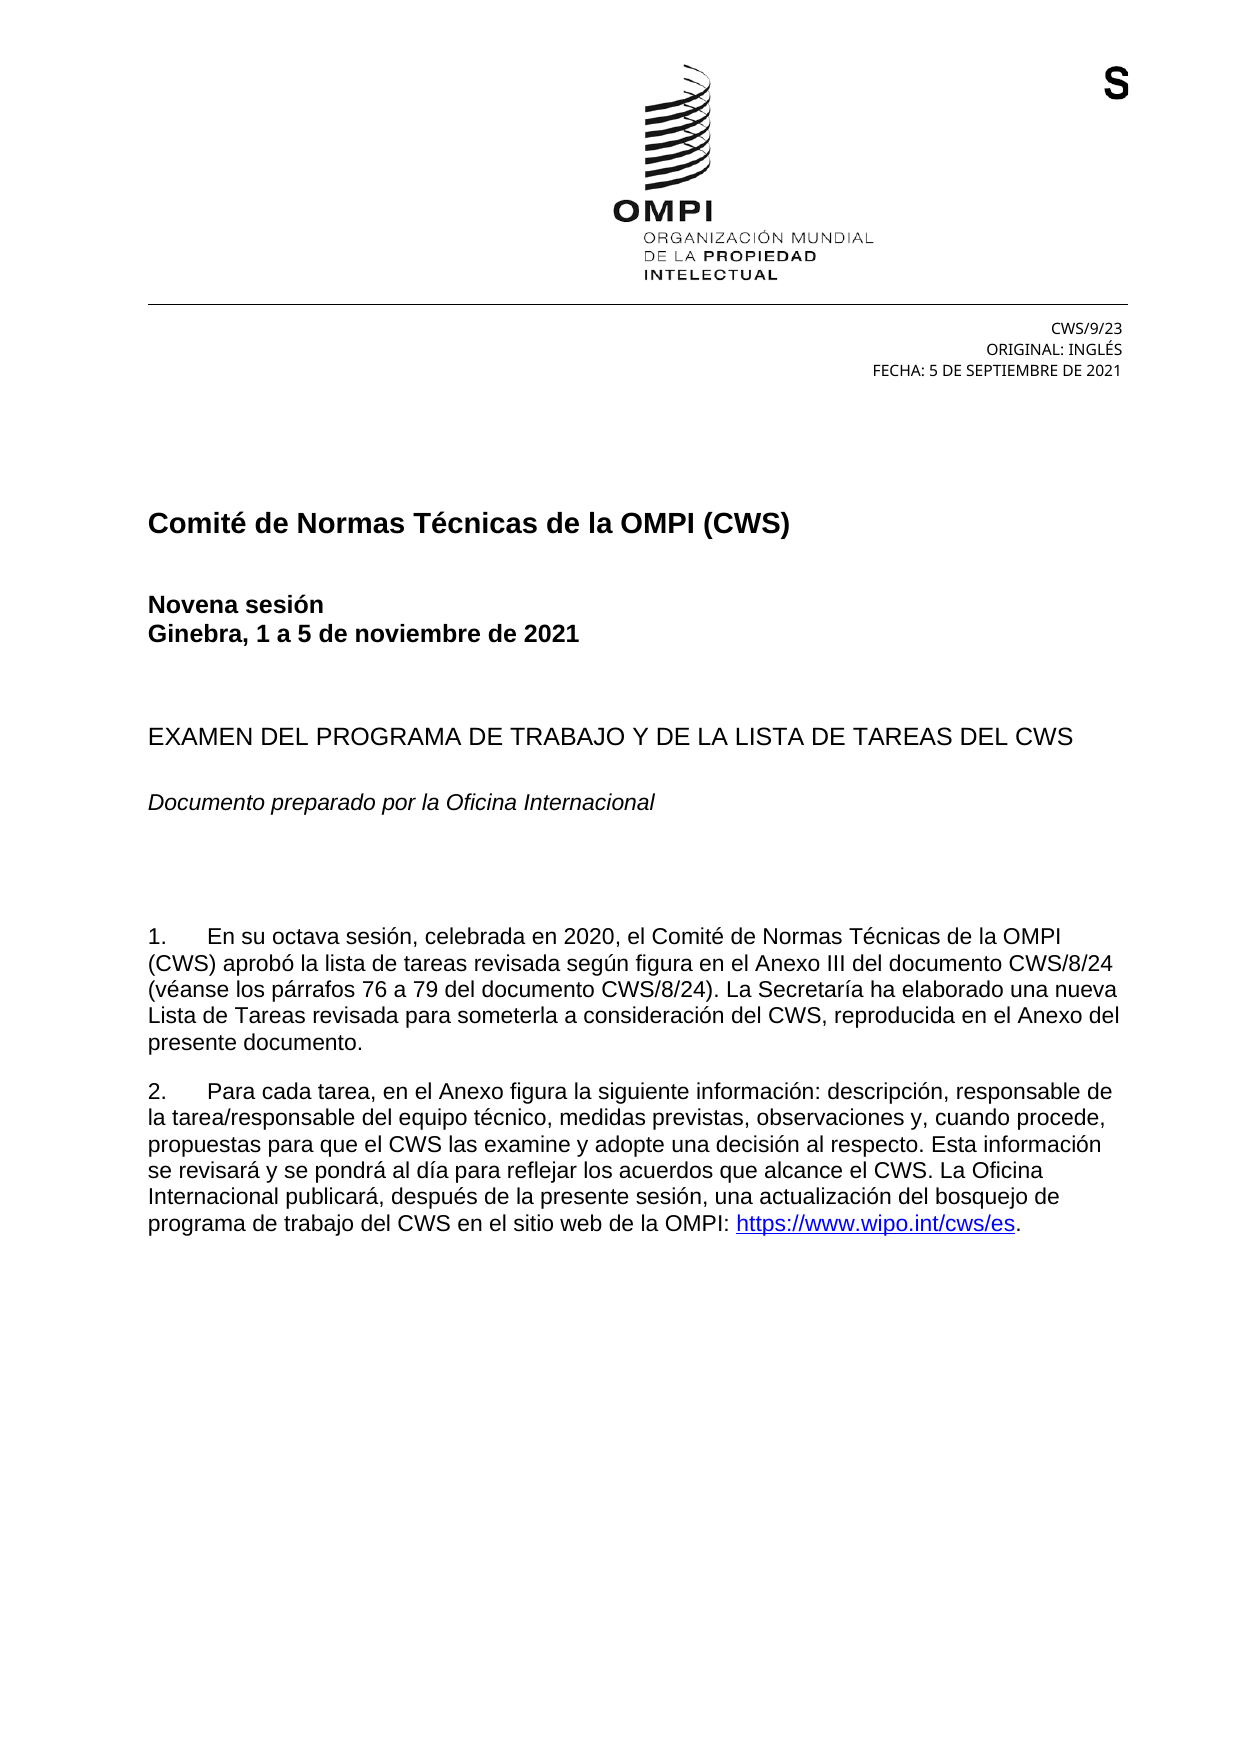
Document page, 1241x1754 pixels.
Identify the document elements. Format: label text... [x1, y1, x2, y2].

text Documento preparado por la Oficina Internacional [148, 788, 1122, 815]
text CWS/9/23 [148, 317, 1122, 339]
subtitle Comité de Normas Técnicas de la OMPI (CWS) [148, 506, 1122, 540]
picture [611, 59, 1129, 281]
text ORIGINAL: INGLÉS [148, 339, 1122, 360]
text Para cada tarea, en el Anexo figura la siguiente información: descripción, responsable de la tarea/responsable del equipo técnico, medidas previstas, observaciones y, cuando procede, propuestas para que el CWS las examine y adopte una decisión al respecto. Esta información se revisará y se pondrá al día para reflejar los acuerdos que alcance el CWS. La Oficina Internacional publicará, después de la presente sesión, una actualización del bosquejo de programa de trabajo del CWS en el sitio web de la OMPI: https://www.wipo.int/cws/es. [148, 1078, 1122, 1236]
text EXAMEN DEL PROGRAMA DE TRABAJO Y DE LA LISTA DE TAREAS DEL CWS [148, 722, 1122, 751]
text Ginebra, 1 a 5 de noviembre de 2021 [148, 618, 1122, 647]
text fecha: 5 DE SEPTIEMBRE DE 2021 [148, 360, 1122, 381]
text Novena sesión [148, 590, 1122, 618]
text En su octava sesión, celebrada en 2020, el Comité de Normas Técnicas de la OMPI (CWS) aprobó la lista de tareas revisada según figura en el Anexo III del documento CWS/8/24 (véanse los párrafos 76 a 79 del documento CWS/8/24). La Secretaría ha elaborado una nueva Lista de Tareas revisada para someterla a consideración del CWS, reproducida en el Anexo del presente documento. [148, 923, 1122, 1055]
